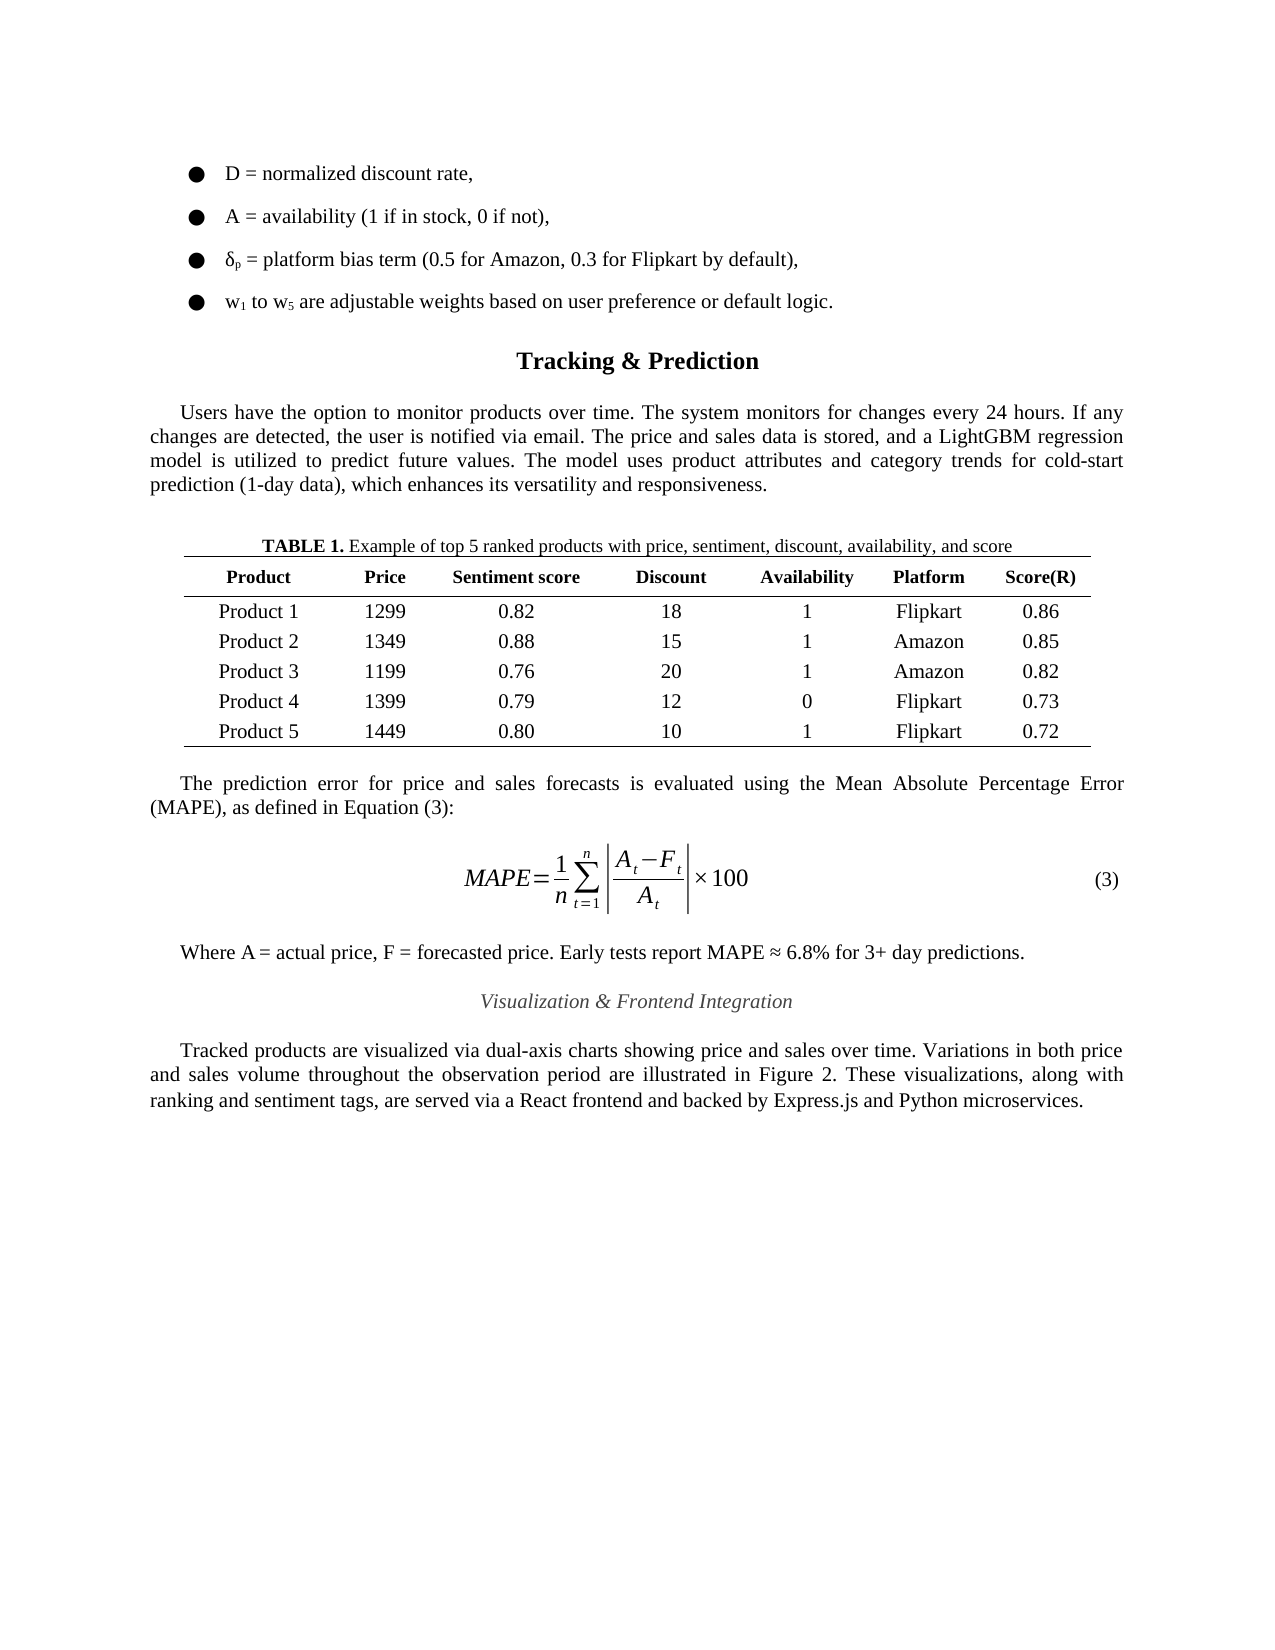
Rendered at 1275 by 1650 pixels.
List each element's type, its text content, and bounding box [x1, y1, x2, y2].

table_cell 15 [596, 626, 746, 656]
table_cell 0.76 [437, 656, 596, 686]
table_cell 0.73 [990, 686, 1091, 716]
table_cell 0.82 [437, 597, 596, 626]
table_cell 18 [596, 597, 746, 626]
table_cell Platform [868, 557, 990, 596]
table_cell Flipkart [868, 716, 990, 746]
table_cell 0.82 [990, 656, 1091, 686]
text The prediction error for price and sales forecasts is evaluated using the Mean Absolute Percentage Error (MAPE), as defined in Equation (3): [150, 771, 1125, 819]
subtitle Tracking & Prediction [150, 346, 1125, 374]
table_cell 0.72 [990, 716, 1091, 746]
table_cell Discount [596, 557, 746, 596]
text Tracked products are visualized via dual-axis charts showing price and sales over time. Variations in both price and sales volume throughout the observation period are illustrated in Figure 2. These visualizations, along with ranking and sentiment tags, are served via a React frontend and backed by Express.js and Python microservices. [150, 1038, 1125, 1113]
table_cell Product 5 [184, 716, 333, 746]
table_cell 0.79 [437, 686, 596, 716]
table_cell 12 [596, 686, 746, 716]
table_cell Flipkart [868, 597, 990, 626]
table_cell 1199 [334, 656, 437, 686]
table_cell Availability [746, 557, 868, 596]
list A = availability (1 if in stock, 0 if not), [187, 193, 1125, 235]
table_cell Flipkart [868, 686, 990, 716]
table_cell Product 4 [184, 686, 333, 716]
table_cell 0.88 [437, 626, 596, 656]
table_cell 0.86 [990, 597, 1091, 626]
table_cell Sentiment score [437, 557, 596, 596]
table_cell 1299 [334, 597, 437, 626]
list D = normalized discount rate, [187, 150, 1125, 193]
text (3) [150, 843, 1125, 916]
table_cell 1449 [334, 716, 437, 746]
table_cell 1 [746, 597, 868, 626]
table_cell Product 2 [184, 626, 333, 656]
table_cell 1 [746, 626, 868, 656]
table_cell Product 3 [184, 656, 333, 686]
table_cell 1 [746, 716, 868, 746]
table_cell 0.85 [990, 626, 1091, 656]
table_cell Price [334, 557, 437, 596]
text Users have the option to monitor products over time. The system monitors for changes every 24 hours. If any changes are detected, the user is notified via email. The price and sales data is stored, and a LightGBM regression model is utilized to predict future values. The model uses product attributes and category trends for cold-start prediction (1-day data), which enhances its versatility and responsiveness. [150, 399, 1125, 496]
table_cell Amazon [868, 656, 990, 686]
list w1 to w5 are adjustable weights based on user preference or default logic. [187, 278, 1125, 321]
table_cell 1 [746, 656, 868, 686]
subtitle Visualization & Frontend Integration [150, 989, 1125, 1013]
table_cell 1399 [334, 686, 437, 716]
table_cell Score(R) [990, 557, 1091, 596]
table_cell Product 1 [184, 597, 333, 626]
table_header TABLE 1. Example of top 5 ranked products with price, sentiment, discount, availability, and score [184, 522, 1091, 556]
table_cell Amazon [868, 626, 990, 656]
table_cell Product [184, 557, 333, 596]
table_cell 0 [746, 686, 868, 716]
table_cell 1349 [334, 626, 437, 656]
text Where A = actual price, F = forecasted price. Early tests report MAPE ≈ 6.8% for 3+ day predictions. [150, 940, 1125, 964]
table_cell 20 [596, 656, 746, 686]
table_cell 10 [596, 716, 746, 746]
list δp = platform bias term (0.5 for Amazon, 0.3 for Flipkart by default), [187, 235, 1125, 278]
table_cell 0.80 [437, 716, 596, 746]
